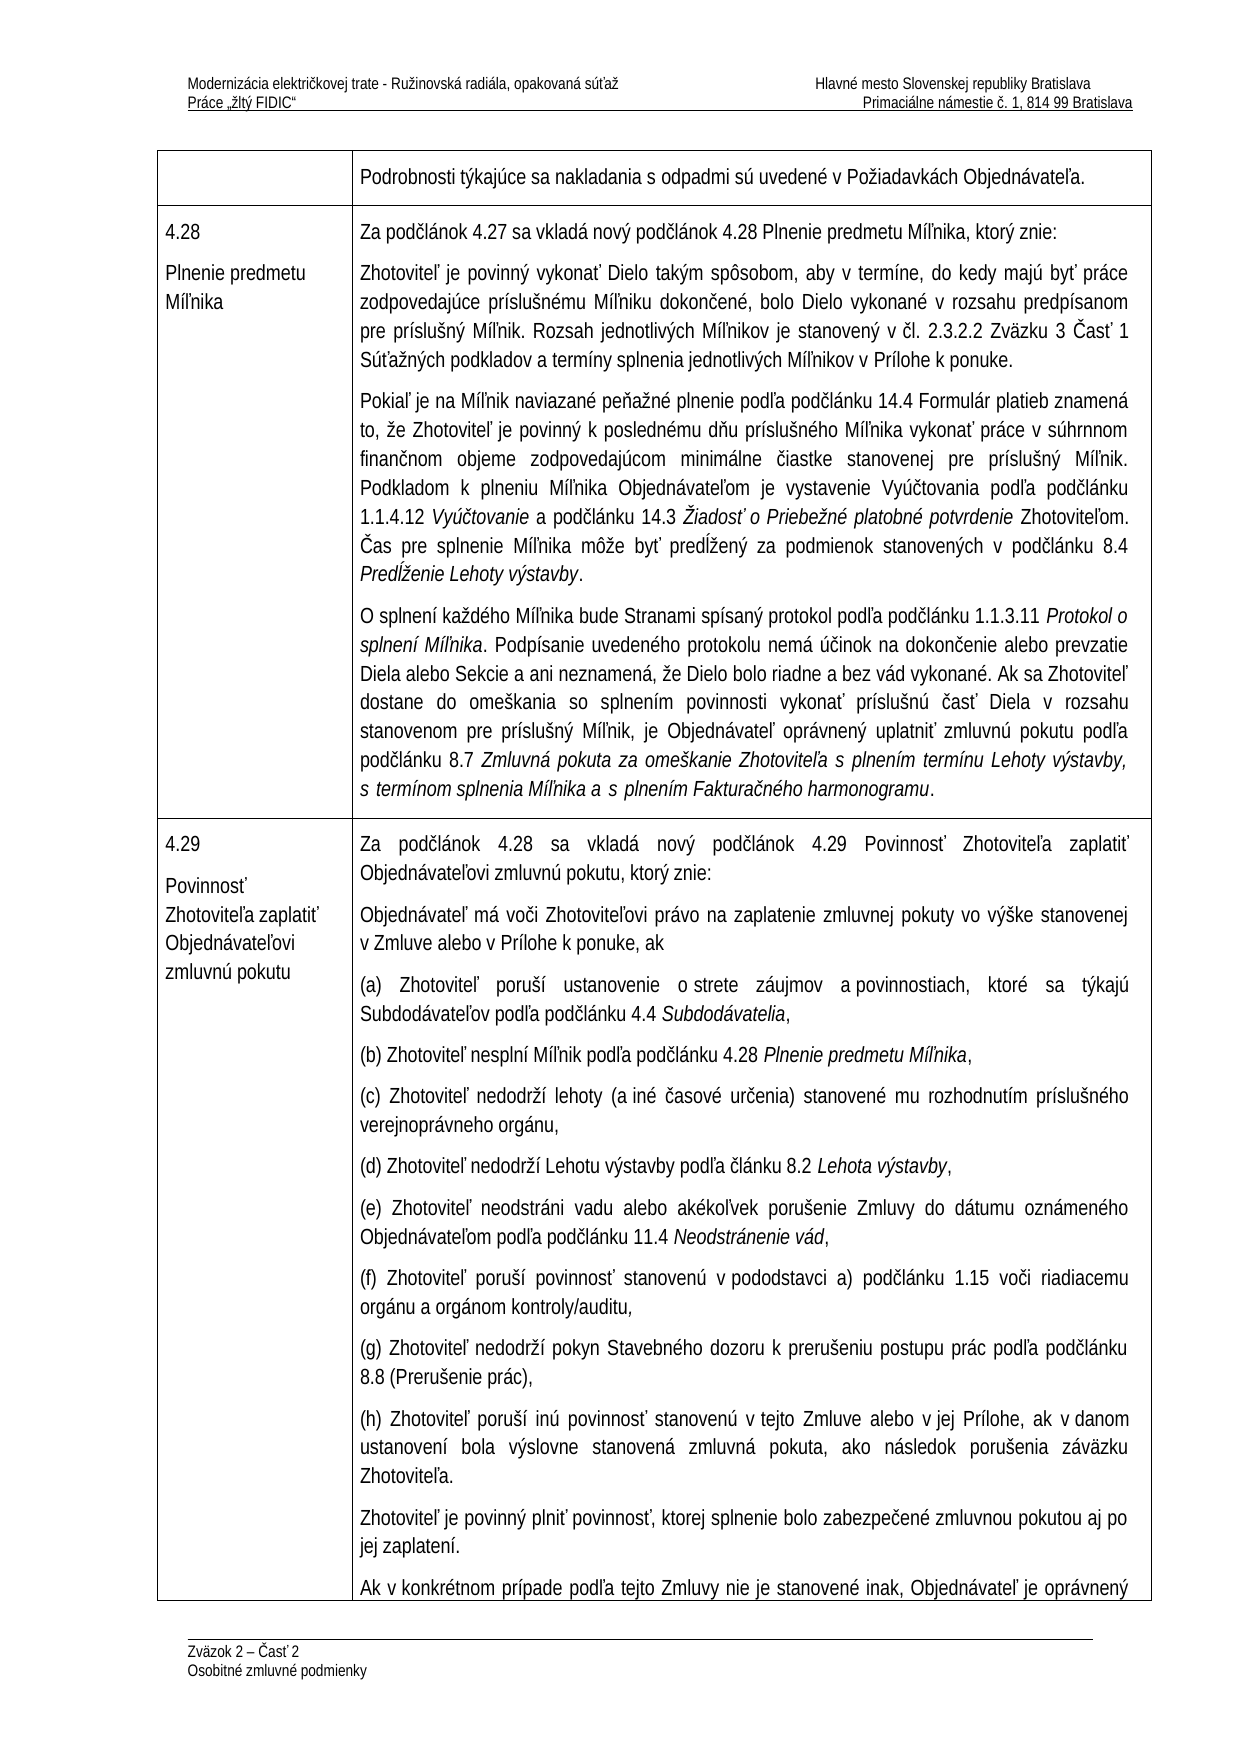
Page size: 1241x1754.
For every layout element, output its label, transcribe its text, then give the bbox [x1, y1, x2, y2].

table_cell Za podčlánok 4.27 sa vkladá nový podčlánok 4.28 Plnenie predmetu Míľnika, ktorý znie: Zhotoviteľ je povinný vykonať Dielo takým spôsobom, aby v termíne, do kedy majú byť práce zodpovedajúce príslušnému Míľniku dokončené, bolo Dielo vykonané v rozsahu predpísanom pre príslušný Míľnik. Rozsah jednotlivých Míľnikov je stanovený v čl. 2.3.2.2 Zväzku 3 Časť 1 Súťažných podkladov a termíny splnenia jednotlivých Míľnikov v Prílohe k ponuke. Pokiaľ je na Míľnik naviazané peňažné plnenie podľa podčlánku 14.4 Formulár platieb znamená to, že Zhotoviteľ je povinný k poslednému dňu príslušného Míľnika vykonať práce v súhrnnom finančnom objeme zodpovedajúcom minimálne čiastke stanovenej pre príslušný Míľnik. Podkladom k plneniu Míľnika Objednávateľom je vystavenie Vyúčtovania podľa podčlánku 1.1.4.12 Vyúčtovanie a podčlánku 14.3 Žiadosť o Priebežné platobné potvrdenie Zhotoviteľom. Čas pre splnenie Míľnika môže byť predĺžený za podmienok stanovených v podčlánku 8.4 Predĺženie Lehoty výstavby. O splnení každého Míľnika bude Stranami spísaný protokol podľa podčlánku 1.1.3.11 Protokol o splnení Míľnika. Podpísanie uvedeného protokolu nemá účinok na dokončenie alebo prevzatie Diela alebo Sekcie a ani neznamená, že Dielo bolo riadne a bez vád vykonané. Ak sa Zhotoviteľ dostane do omeškania so splnením povinnosti vykonať príslušnú časť Diela v rozsahu stanovenom pre príslušný Míľnik, je Objednávateľ oprávnený uplatniť zmluvnú pokutu podľa podčlánku 8.7 Zmluvná pokuta za omeškanie Zhotoviteľa s plnením termínu Lehoty výstavby, s termínom splnenia Míľnika a s plnením Fakturačného harmonogramu. [353, 206, 1151, 818]
table_cell 4.28 Plnenie predmetu Míľnika [158, 206, 352, 818]
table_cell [353, 151, 1151, 205]
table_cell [158, 819, 352, 1600]
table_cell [353, 819, 1151, 1600]
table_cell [158, 151, 352, 205]
